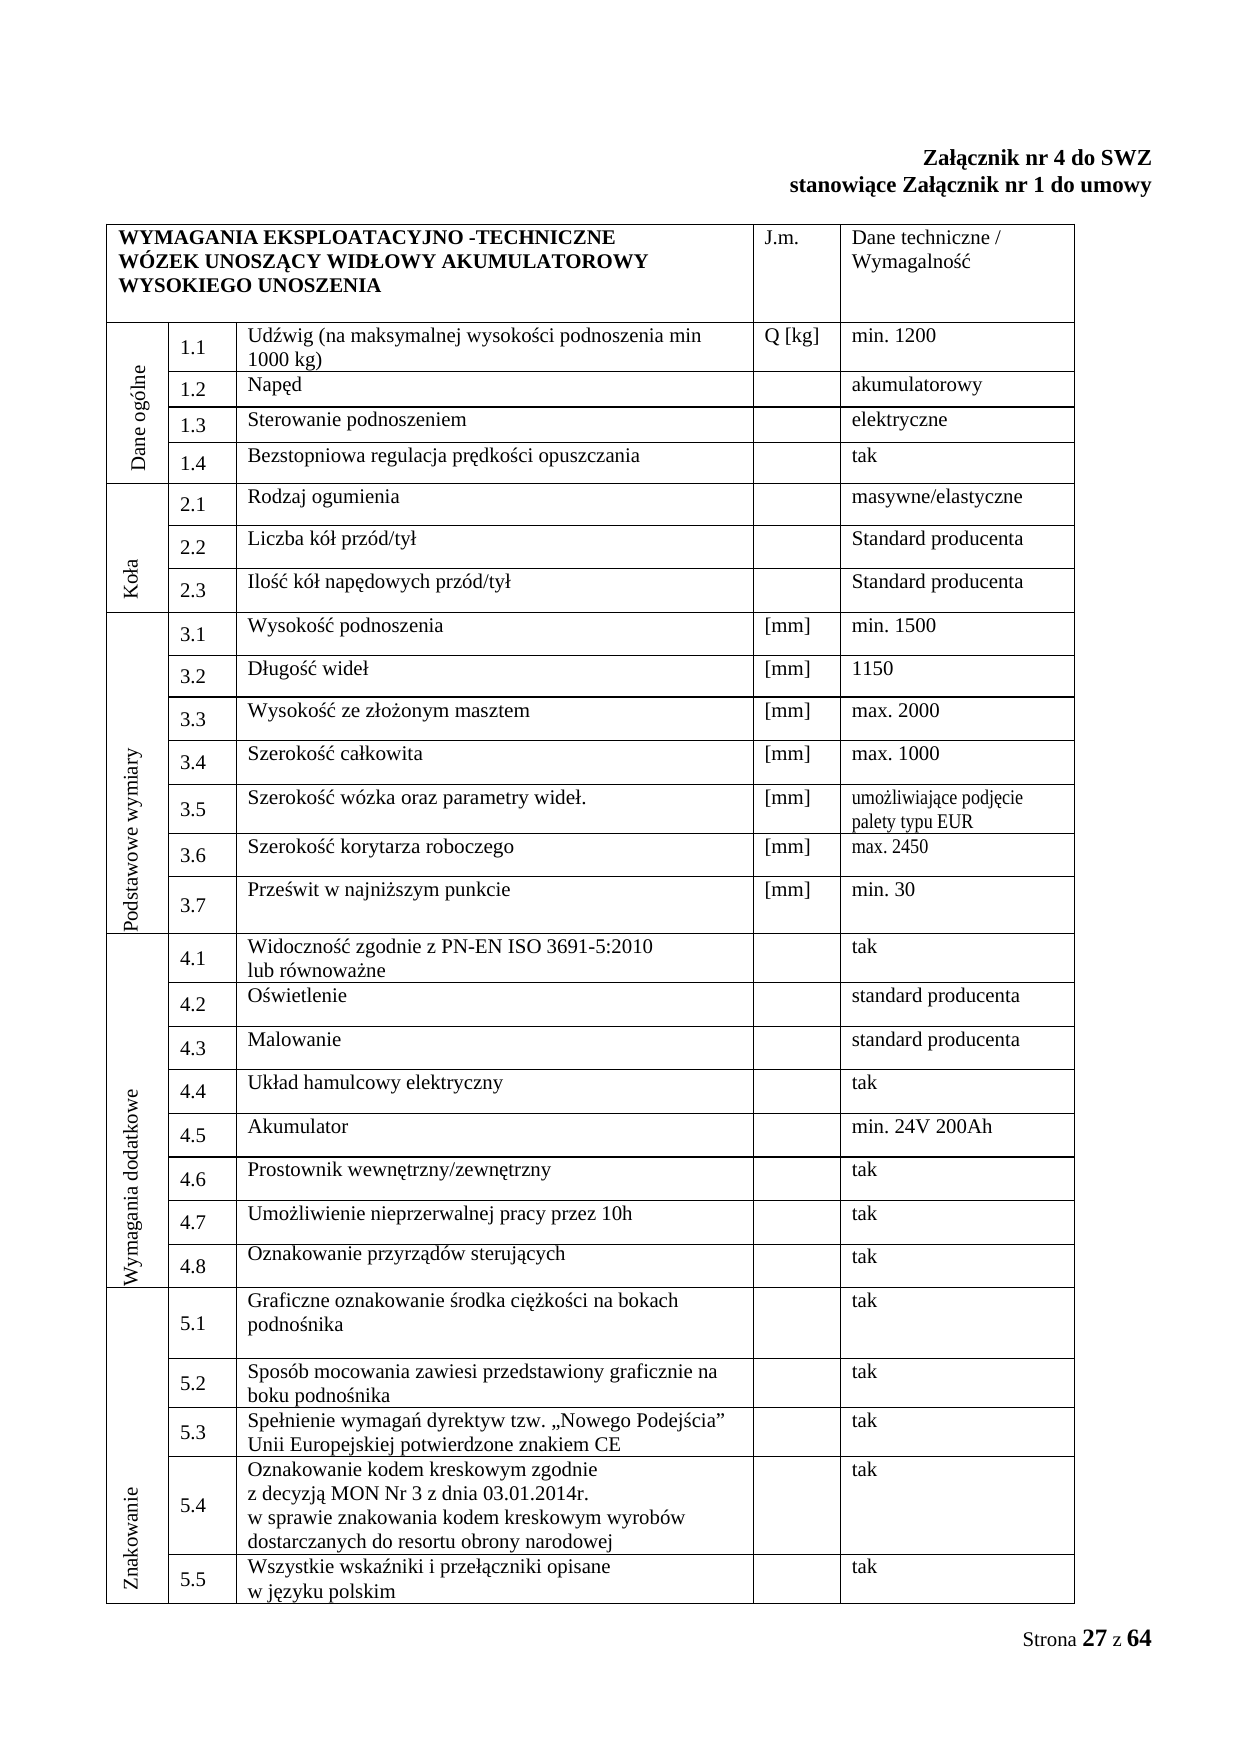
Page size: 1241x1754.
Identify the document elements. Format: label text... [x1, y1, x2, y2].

table_cell elektryczne [841, 408, 1074, 442]
table_cell tak [841, 1408, 1074, 1456]
table_cell tak [841, 1158, 1074, 1200]
table_cell Wysokość ze złożonym masztem [237, 698, 753, 740]
table_cell Standard producenta [841, 569, 1074, 612]
table_cell min. 1200 [841, 323, 1074, 371]
table_cell Długość wideł [237, 656, 753, 696]
table_cell 4.2 [169, 983, 236, 1026]
table_cell 1.1 [169, 323, 236, 371]
table_cell tak [841, 1245, 1074, 1287]
table_cell Wysokość podnoszenia [237, 613, 753, 655]
table_header J.m. [754, 225, 840, 322]
table_cell [754, 1408, 840, 1456]
table_cell 2.1 [169, 484, 236, 524]
table_cell [754, 569, 840, 612]
table_cell Udźwig (na maksymalnej wysokości podnoszenia min 1000 kg) [237, 323, 753, 371]
table_cell Umożliwienie nieprzerwalnej pracy przez 10h [237, 1201, 753, 1243]
table_cell 3.5 [169, 785, 236, 833]
table_cell Liczba kół przód/tył [237, 526, 753, 568]
table_cell [754, 1245, 840, 1287]
table_cell 4.4 [169, 1070, 236, 1113]
table_cell min. 30 [841, 877, 1074, 933]
table_cell Graficzne oznakowanie środka ciężkości na bokach podnośnika [237, 1288, 753, 1358]
table_cell 1.4 [169, 443, 236, 483]
table_cell Rodzaj ogumienia [237, 484, 753, 524]
table_cell 3.1 [169, 613, 236, 655]
table_cell 3.2 [169, 656, 236, 696]
table_cell masywne/elastyczne [841, 484, 1074, 524]
table_cell [754, 934, 840, 982]
table_cell 5.1 [169, 1288, 236, 1358]
table_cell Napęd [237, 372, 753, 406]
table_cell Malowanie [237, 1027, 753, 1069]
table_cell Sterowanie podnoszeniem [237, 408, 753, 442]
text stanowiące Załącznik nr 1 do umowy [118, 171, 1152, 197]
table_cell [754, 1555, 840, 1603]
table_cell Spełnienie wymagań dyrektyw tzw. „Nowego Podejścia” Unii Europejskiej potwierdzone znakiem CE [237, 1408, 753, 1456]
table_cell [mm] [754, 698, 840, 740]
table_cell Szerokość wózka oraz parametry wideł. [237, 785, 753, 833]
table_cell [754, 1359, 840, 1407]
table_cell Prześwit w najniższym punkcie [237, 877, 753, 933]
table_cell Standard producenta [841, 526, 1074, 568]
table_header WYMAGANIA EKSPLOATACYJNO -TECHNICZNE WÓZEK UNOSZĄCY WIDŁOWY AKUMULATOROWY WYSOKIEGO UNOSZENIA [107, 225, 753, 322]
table_cell [754, 372, 840, 406]
table_cell 3.6 [169, 834, 236, 876]
table_cell tak [841, 443, 1074, 483]
table_cell [754, 1070, 840, 1113]
table_cell [754, 443, 840, 483]
table_cell tak [841, 1359, 1074, 1407]
table_cell Ilość kół napędowych przód/tył [237, 569, 753, 612]
table_cell Znakowanie [107, 1288, 168, 1603]
table_cell tak [841, 1201, 1074, 1243]
table_cell 5.3 [169, 1408, 236, 1456]
table_cell [754, 526, 840, 568]
table_cell 4.3 [169, 1027, 236, 1069]
table_cell tak [841, 1555, 1074, 1603]
table_cell tak [841, 1457, 1074, 1553]
table_cell Oświetlenie [237, 983, 753, 1026]
text Załącznik nr 4 do SWZ [118, 144, 1152, 171]
table_cell Prostownik wewnętrzny/zewnętrzny [237, 1158, 753, 1200]
table_cell [754, 1027, 840, 1069]
table_cell tak [841, 934, 1074, 982]
table_cell [mm] [754, 785, 840, 833]
table_cell 4.6 [169, 1158, 236, 1200]
table_cell 1150 [841, 656, 1074, 696]
table_cell 5.2 [169, 1359, 236, 1407]
table_cell Koła [107, 484, 168, 612]
table_header Dane techniczne / Wymagalność [841, 225, 1074, 322]
table_cell max. 1000 [841, 741, 1074, 783]
table_cell [mm] [754, 656, 840, 696]
table_cell Q [kg] [754, 323, 840, 371]
table_cell Układ hamulcowy elektryczny [237, 1070, 753, 1113]
table_cell standard producenta [841, 983, 1074, 1026]
table_cell 3.4 [169, 741, 236, 783]
table_cell Szerokość korytarza roboczego [237, 834, 753, 876]
table_cell Podstawowe wymiary [107, 613, 168, 933]
table_cell Sposób mocowania zawiesi przedstawiony graficznie na boku podnośnika [237, 1359, 753, 1407]
table_cell Oznakowanie kodem kreskowym zgodnie z decyzją MON Nr 3 z dnia 03.01.2014r. w sprawie znakowania kodem kreskowym wyrobów dostarczanych do resortu obrony narodowej [237, 1457, 753, 1553]
table_cell Bezstopniowa regulacja prędkości opuszczania [237, 443, 753, 483]
table_cell standard producenta [841, 1027, 1074, 1069]
table_cell [754, 484, 840, 524]
table_cell akumulatorowy [841, 372, 1074, 406]
table_cell [754, 1288, 840, 1358]
table_cell [mm] [754, 834, 840, 876]
table_cell 3.7 [169, 877, 236, 933]
table_cell 2.3 [169, 569, 236, 612]
table_cell [754, 983, 840, 1026]
table_cell 5.4 [169, 1457, 236, 1553]
table_cell 4.1 [169, 934, 236, 982]
table_cell [mm] [754, 741, 840, 783]
table_cell Dane ogólne [107, 323, 168, 483]
table_cell min. 24V 200Ah [841, 1114, 1074, 1156]
table_cell 2.2 [169, 526, 236, 568]
table_cell 1.3 [169, 408, 236, 442]
table_cell Wymagania dodatkowe [107, 934, 168, 1287]
table_cell 4.8 [169, 1245, 236, 1287]
table_cell max. 2450 [841, 834, 1074, 876]
table_cell [mm] [754, 877, 840, 933]
table_cell [754, 1201, 840, 1243]
table_cell 3.3 [169, 698, 236, 740]
table_cell 4.5 [169, 1114, 236, 1156]
table_cell max. 2000 [841, 698, 1074, 740]
table_cell Oznakowanie przyrządów sterujących [237, 1245, 753, 1287]
table_cell Akumulator [237, 1114, 753, 1156]
table_cell tak [841, 1070, 1074, 1113]
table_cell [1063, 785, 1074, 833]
table_cell tak [841, 1288, 1074, 1358]
table_cell Widoczność zgodnie z PN-EN ISO 3691-5:2010 lub równoważne [237, 934, 753, 982]
table_cell [754, 1158, 840, 1200]
table_cell 1.2 [169, 372, 236, 406]
table_cell 4.7 [169, 1201, 236, 1243]
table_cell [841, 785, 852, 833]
table_cell min. 1500 [841, 613, 1074, 655]
table_cell [754, 1114, 840, 1156]
table_cell [754, 408, 840, 442]
table_cell Szerokość całkowita [237, 741, 753, 783]
table_cell Wszystkie wskaźniki i przełączniki opisane w języku polskim [237, 1555, 753, 1603]
table_cell [mm] [754, 613, 840, 655]
table_cell 5.5 [169, 1555, 236, 1603]
table_cell [754, 1457, 840, 1553]
